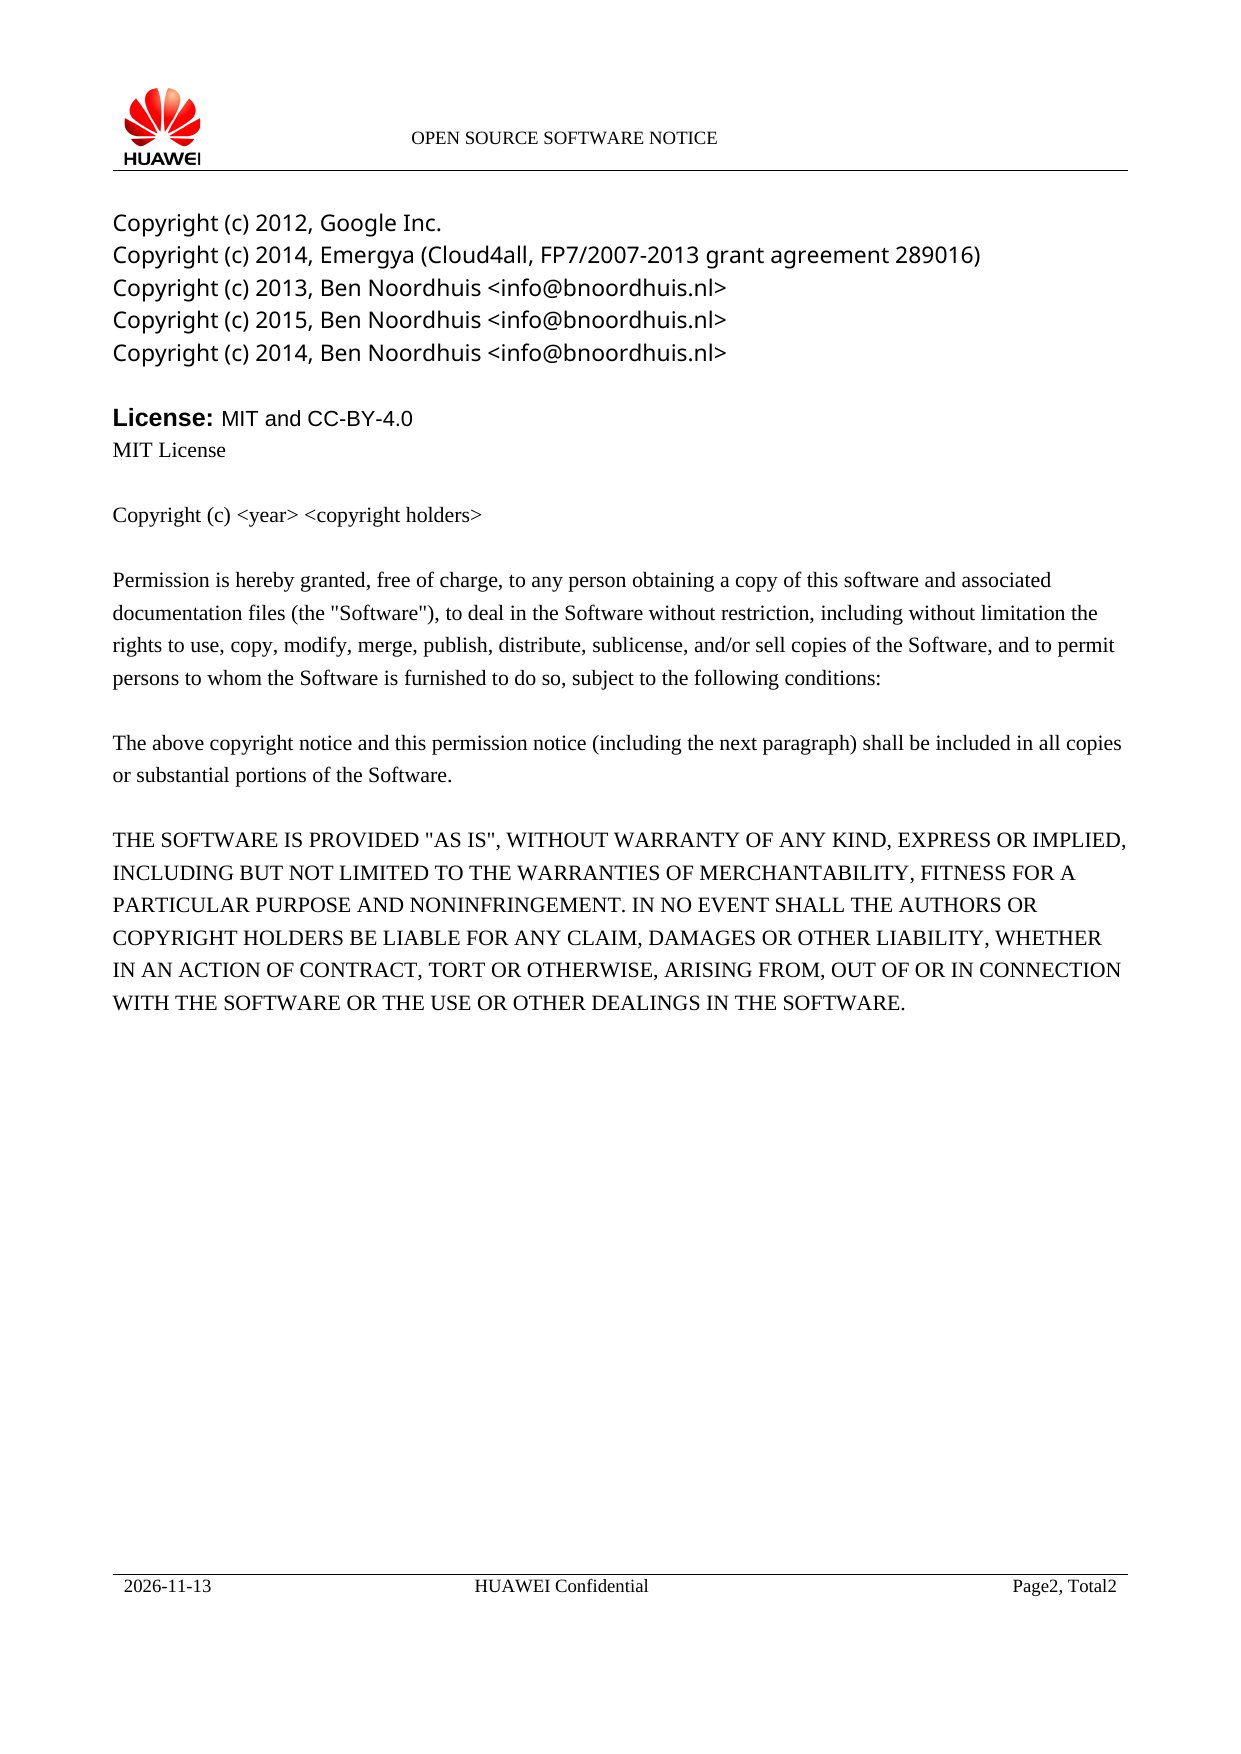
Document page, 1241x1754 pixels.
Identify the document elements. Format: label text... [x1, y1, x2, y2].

text License: MIT and CC-BY-4.0 [112, 401, 1128, 434]
picture [124, 88, 201, 165]
text MIT License Copyright (c) <year> <copyright holders> Permission is hereby granted, free of charge, to any person obtaining a copy of this software and associated documentation files (the "Software"), to deal in the Software without restriction, including without limitation the rights to use, copy, modify, merge, publish, distribute, sublicense, and/or sell copies of the Software, and to permit persons to whom the Software is furnished to do so, subject to the following conditions: The above copyright notice and this permission notice (including the next paragraph) shall be included in all copies or substantial portions of the Software. THE SOFTWARE IS PROVIDED "AS IS", WITHOUT WARRANTY OF ANY KIND, EXPRESS OR IMPLIED, INCLUDING BUT NOT LIMITED TO THE WARRANTIES OF MERCHANTABILITY, FITNESS FOR A PARTICULAR PURPOSE AND NONINFRINGEMENT. IN NO EVENT SHALL THE AUTHORS OR COPYRIGHT HOLDERS BE LIABLE FOR ANY CLAIM, DAMAGES OR OTHER LIABILITY, WHETHER IN AN ACTION OF CONTRACT, TORT OR OTHERWISE, ARISING FROM, OUT OF OR IN CONNECTION WITH THE SOFTWARE OR THE USE OR OTHER DEALINGS IN THE SOFTWARE. [112, 434, 1128, 1084]
